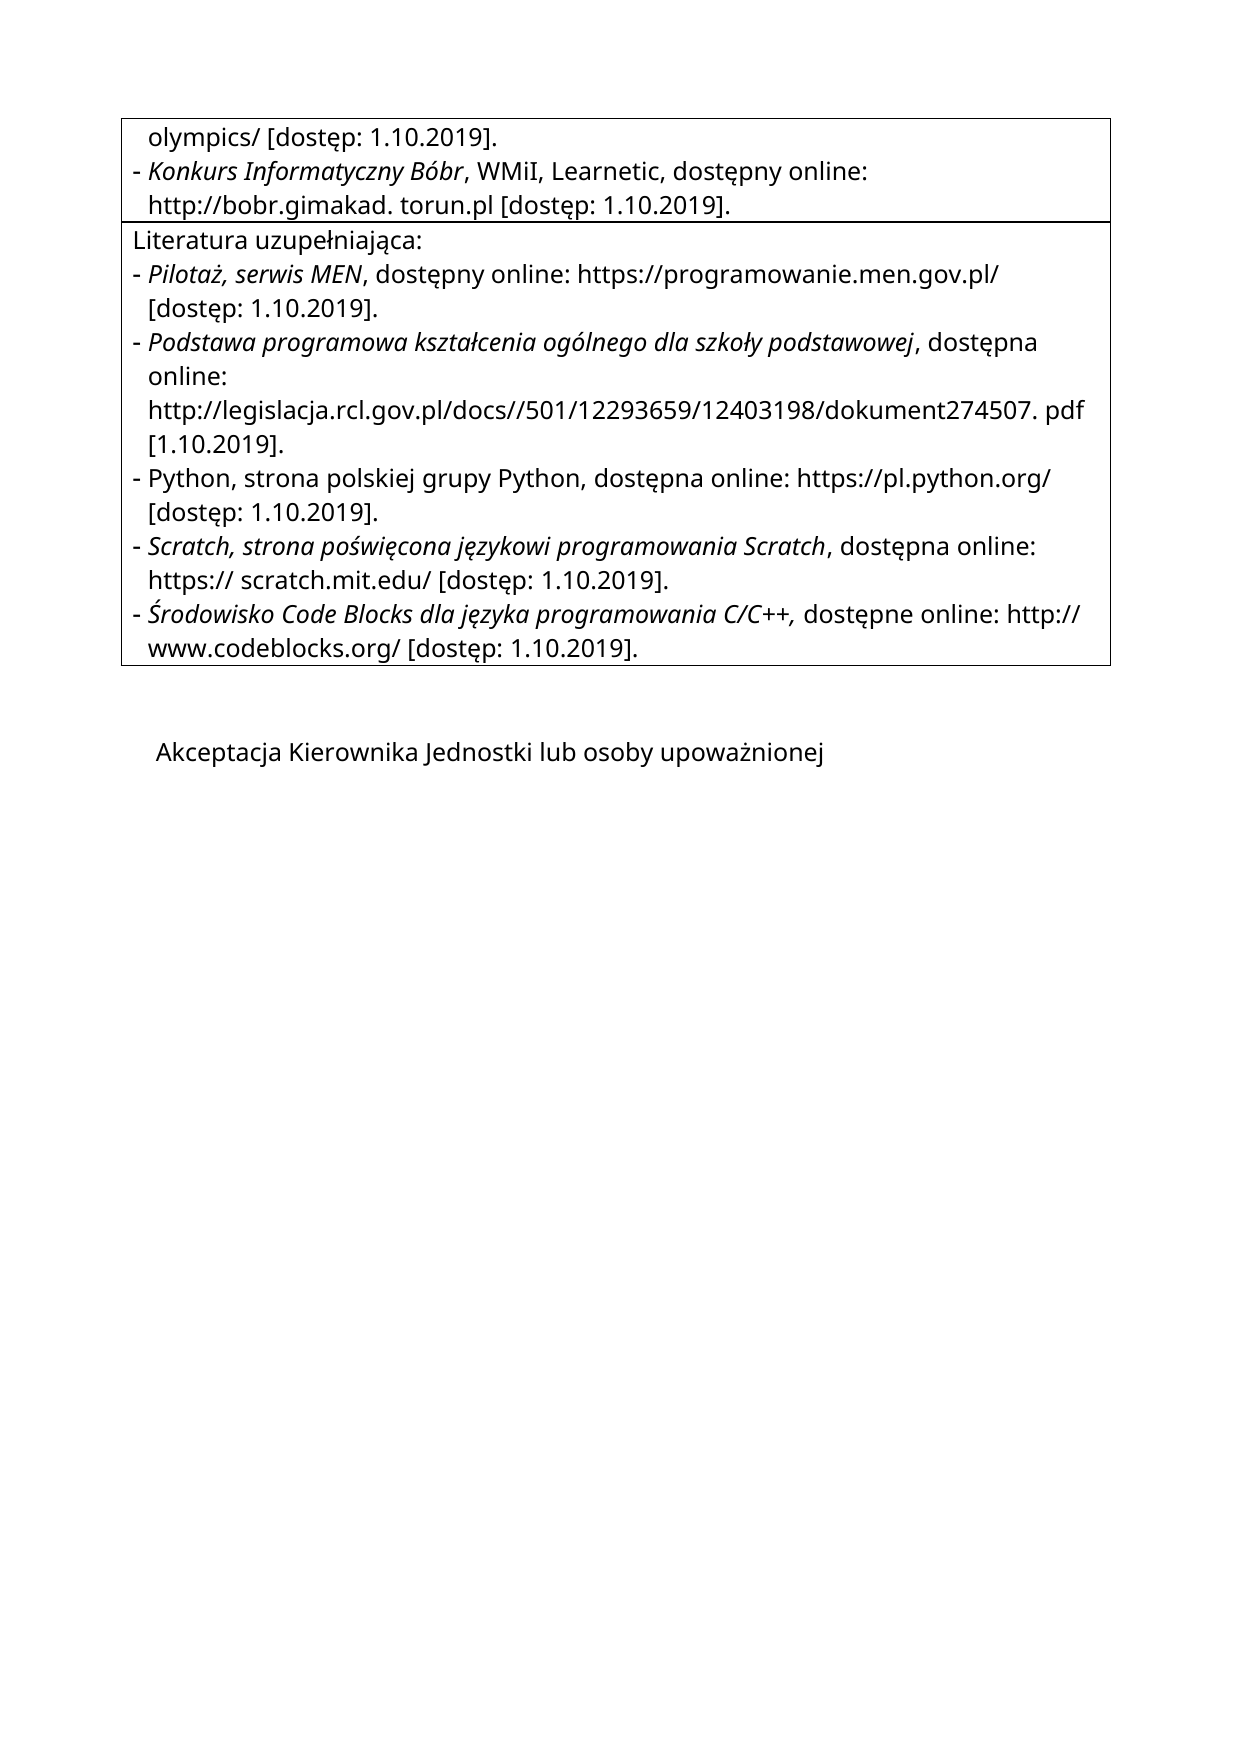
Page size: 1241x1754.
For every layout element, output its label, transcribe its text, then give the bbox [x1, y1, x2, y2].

text Akceptacja Kierownika Jednostki lub osoby upoważnionej [156, 734, 1122, 768]
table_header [122, 119, 1110, 221]
table_cell Literatura uzupełniająca: Pilotaż, serwis MEN, dostępny online: https://programowanie.men.gov.pl/ [dostęp: 1.10.2019]. Podstawa programowa kształcenia ogólnego dla szkoły podstawowej, dostępna online: http://legislacja.rcl.gov.pl/docs//501/12293659/12403198/dokument274507. pdf [1.10.2019]. Python, strona polskiej grupy Python, dostępna online: https://pl.python.org/ [dostęp: 1.10.2019]. Scratch, strona poświęcona językowi programowania Scratch, dostępna online: https:// scratch.mit.edu/ [dostęp: 1.10.2019]. Środowisko Code Blocks dla języka programowania C/C++, dostępne online: http:// www.codeblocks.org/ [dostęp: 1.10.2019]. [122, 223, 1110, 665]
